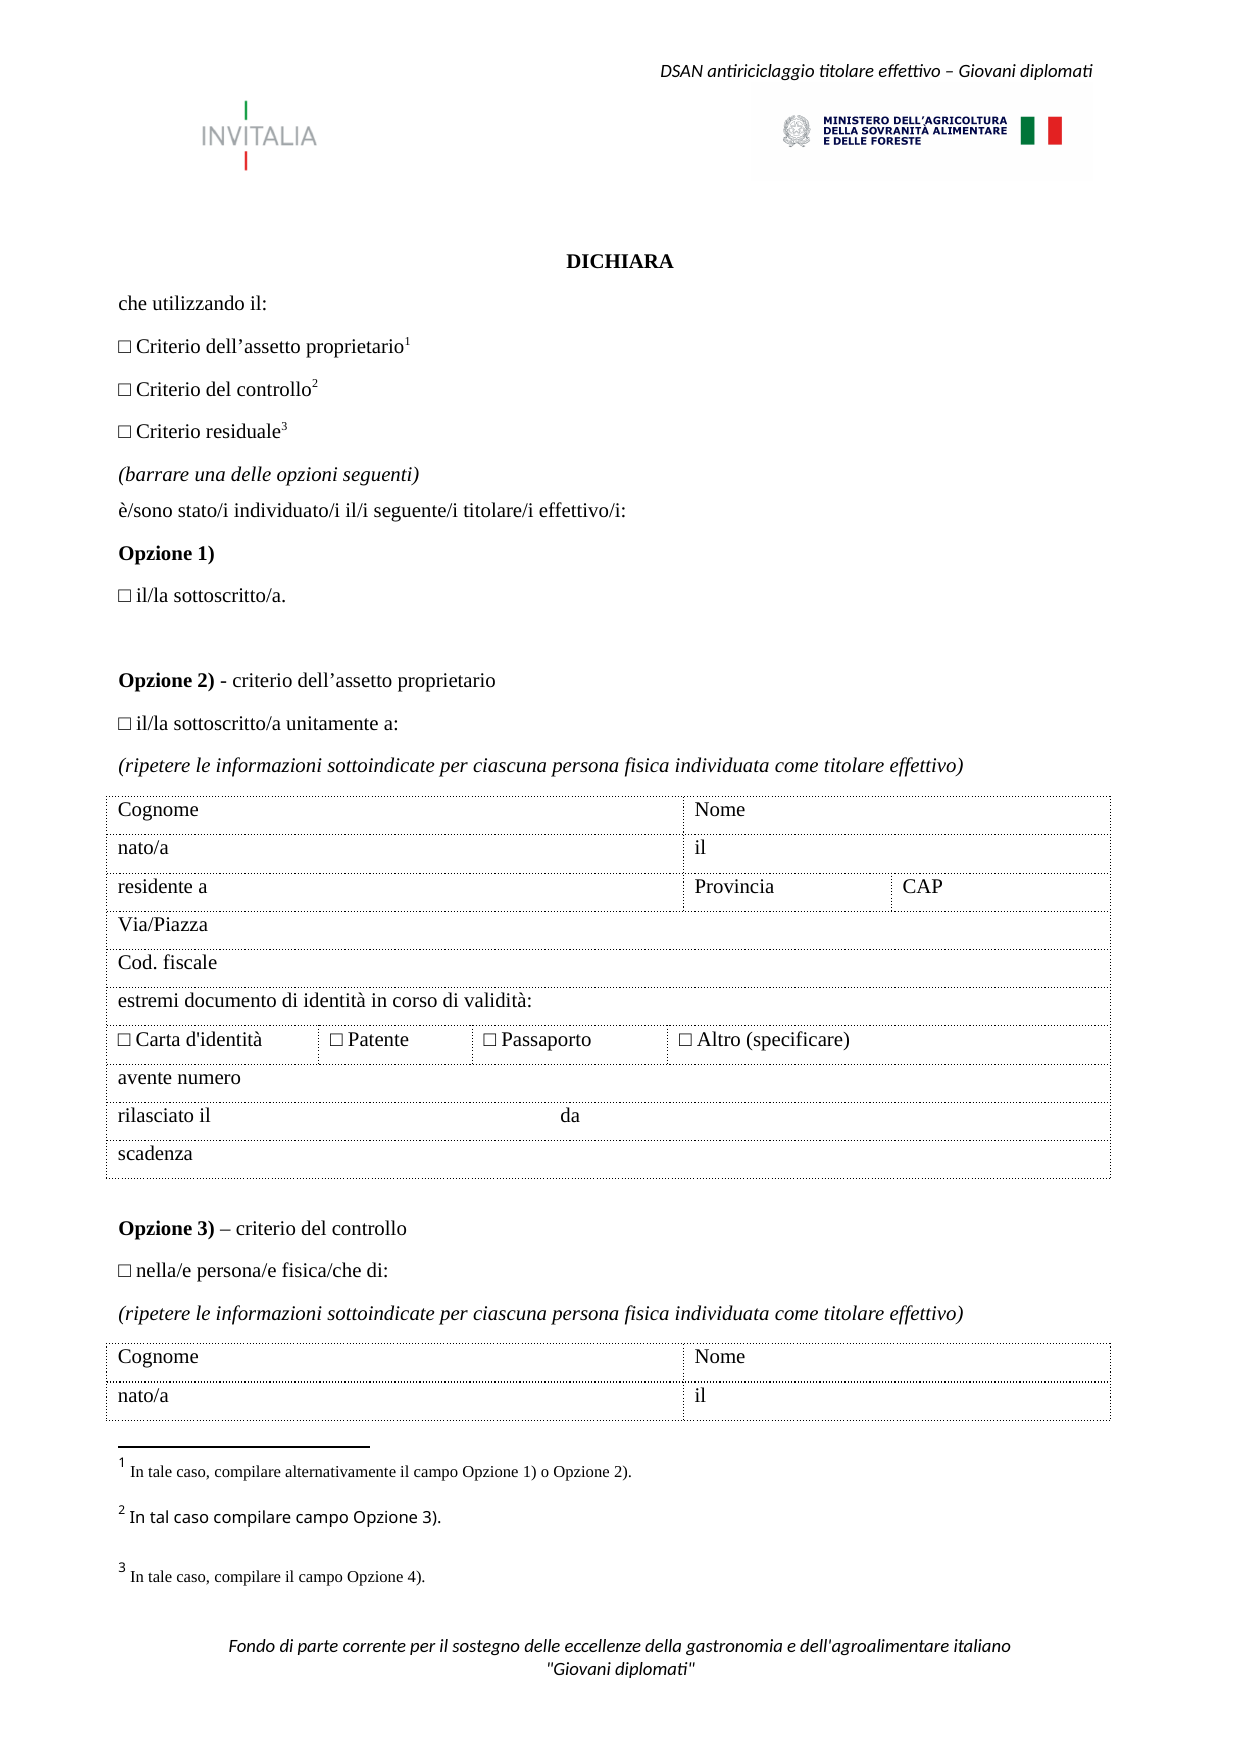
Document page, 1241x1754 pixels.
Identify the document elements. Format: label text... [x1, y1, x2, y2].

text □ il/la sottoscritto/a. [118, 583, 1122, 607]
text (ripetere le informazioni sottoindicate per ciascuna persona fisica individuata come titolare effettivo) [118, 753, 1122, 777]
text □ Criterio del controllo [118, 377, 1122, 401]
table_cell nato/a [106, 1381, 683, 1420]
table_cell □ Altro (specificare) [668, 1025, 1110, 1064]
table_cell □ Passaporto [472, 1025, 668, 1064]
table_cell estremi documento di identità in corso di validità: [106, 987, 1110, 1025]
table_header Nome [683, 796, 1110, 834]
text □ Criterio dell’assetto proprietario [118, 334, 1122, 358]
picture [750, 82, 1093, 181]
picture [156, 87, 349, 181]
text DICHIARA [118, 249, 1122, 273]
table_cell Provincia [683, 873, 891, 911]
text Opzione 2) - criterio dell’assetto proprietario [118, 668, 1122, 692]
table_cell CAP [891, 873, 1110, 911]
text che utilizzando il: [118, 291, 1122, 315]
text è/sono stato/i individuato/i il/i seguente/i titolare/i effettivo/i: [118, 498, 1122, 522]
table_cell Cod. fiscale [106, 949, 1110, 987]
text (barrare una delle opzioni seguenti) [118, 462, 1122, 486]
text Opzione 1) [118, 540, 1122, 564]
table_cell Via/Piazza [106, 911, 1110, 949]
text □ il/la sottoscritto/a unitamente a: [118, 711, 1122, 735]
table_cell □ Patente [319, 1025, 472, 1064]
table_cell il [683, 1381, 1110, 1420]
table_cell residente a [106, 873, 683, 911]
table_cell scadenza [106, 1140, 1110, 1178]
table_cell □ Carta d'identità [106, 1025, 319, 1064]
table_header Cognome [106, 1343, 683, 1381]
table_cell rilasciato il da [106, 1102, 1110, 1140]
table_cell nato/a [106, 834, 683, 872]
table_cell il [683, 834, 1110, 872]
text Opzione 3) – criterio del controllo [118, 1215, 1122, 1239]
text □ nella/e persona/e fisica/che di: [118, 1258, 1122, 1282]
table_header Cognome [106, 796, 683, 834]
text (ripetere le informazioni sottoindicate per ciascuna persona fisica individuata come titolare effettivo) [118, 1301, 1122, 1325]
text □ Criterio residuale [118, 419, 1122, 443]
table_header Nome [683, 1343, 1110, 1381]
table_cell avente numero [106, 1064, 1110, 1102]
